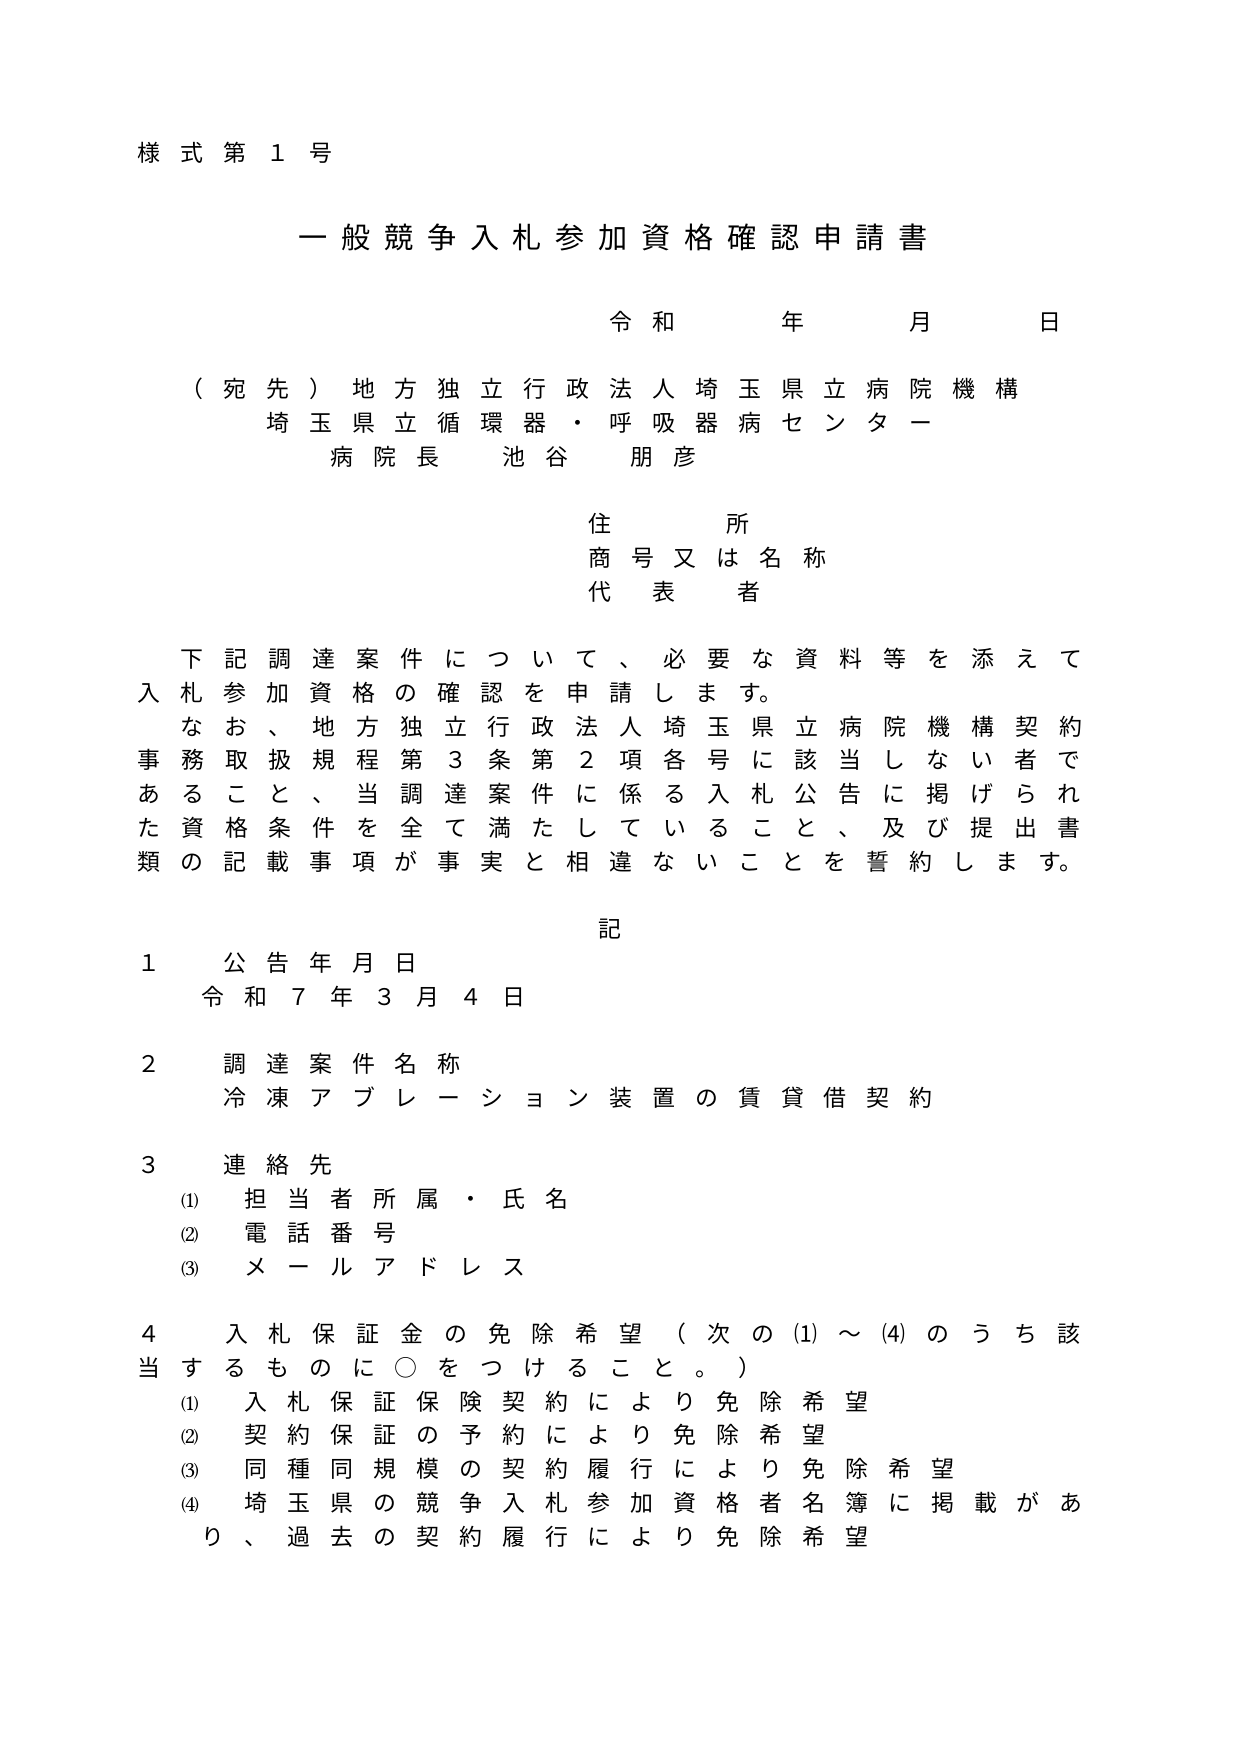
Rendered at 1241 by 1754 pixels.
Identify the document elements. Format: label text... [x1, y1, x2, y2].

text ⑴ 担当者所属・氏名 [159, 1181, 1103, 1214]
text ⑶ メールアドレス [159, 1248, 1103, 1282]
text 下記調達案件について、必要な資料等を添えて入札参加資格の確認を申請します。 [137, 641, 1103, 708]
text ⑶ 同種同規模の契約履行により免除希望 [159, 1451, 1103, 1484]
text なお、地方独立行政法人埼玉県立病院機構契約事務取扱規程第３条第２項各号に該当しない者であること、当調達案件に係る入札公告に掲げられた資格条件を全て満たしていること、及び提出書類の記載事項が事実と相違ないことを誓約します。 [137, 708, 1103, 877]
text ３ 連絡先 [137, 1147, 1103, 1181]
text 代表者 [568, 573, 1103, 607]
text 令和７年３月４日 [159, 978, 1103, 1012]
text 埼玉県立循環器・呼吸器病センター [159, 404, 1103, 438]
text 商号又は名称 [568, 539, 1103, 573]
text 病院長 池谷 朋彦 [159, 438, 1103, 472]
text ⑴ 入札保証保険契約により免除希望 [159, 1383, 1103, 1417]
text ４ 入札保証金の免除希望（次の⑴～⑷のうち該当するものに○をつけること。） [137, 1316, 1103, 1383]
text ２ 調達案件名称 [137, 1046, 1103, 1079]
text 住所 [568, 506, 1103, 539]
text 記 [137, 911, 1103, 944]
text 令和 年 月 日 [137, 303, 1081, 337]
text ⑵ 契約保証の予約により免除希望 [159, 1417, 1103, 1451]
text （宛先）地方独立行政法人埼玉県立病院機構 [159, 371, 1103, 404]
text ⑷ 埼玉県の競争入札参加資格者名簿に掲載があり、過去の契約履行により免除希望 [159, 1484, 1103, 1552]
text ⑵ 電話番号 [159, 1214, 1103, 1248]
text １ 公告年月日 [137, 944, 1103, 978]
text 一般競争入札参加資格確認申請書 [137, 202, 1103, 269]
text 冷凍アブレーション装置の賃貸借契約 [137, 1079, 1103, 1113]
text 様式第１号 [137, 134, 1103, 168]
